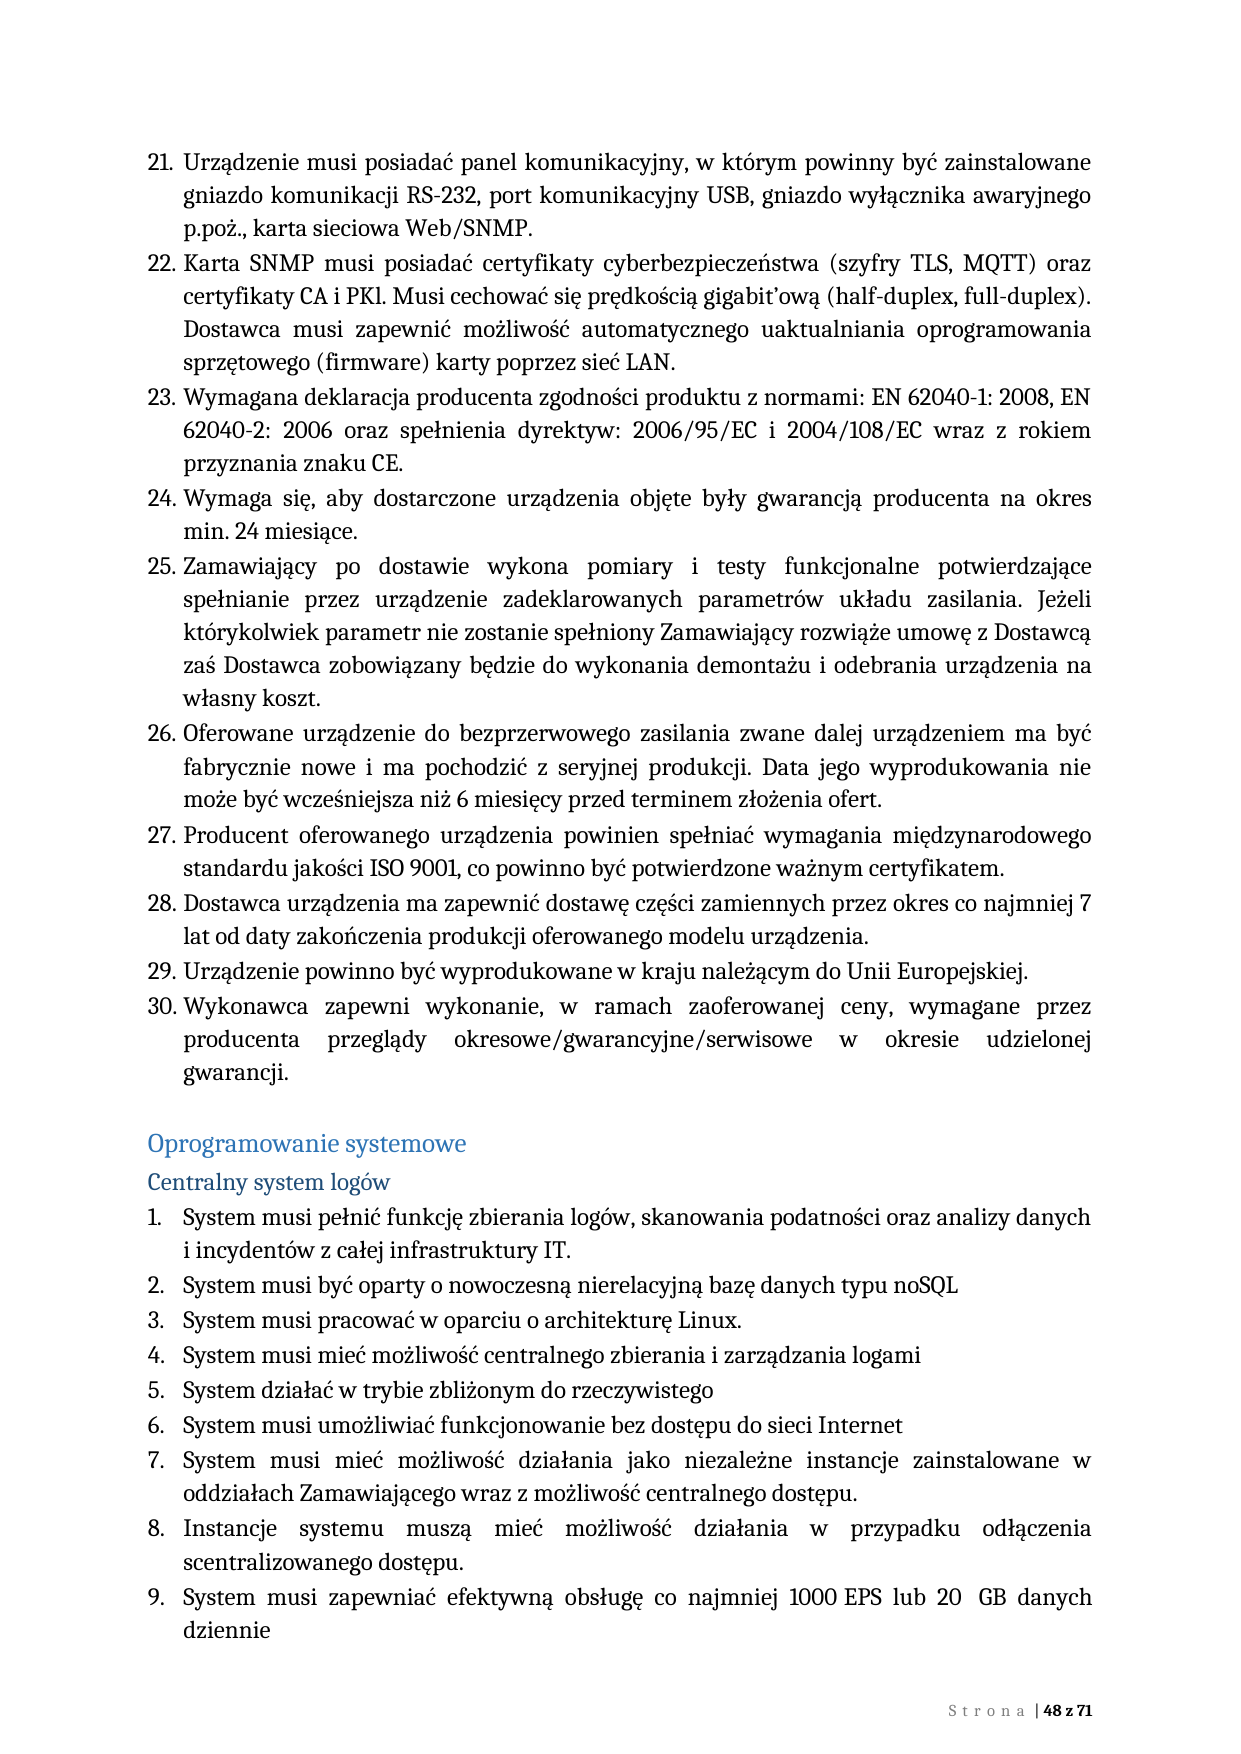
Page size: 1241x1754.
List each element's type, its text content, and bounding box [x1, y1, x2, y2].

list Oferowane urządzenie do bezprzerwowego zasilania zwane dalej urządzeniem ma być fabrycznie nowe i ma pochodzić z seryjnej produkcji. Data jego wyprodukowania nie może być wcześniejsza niż 6 miesięcy przed terminem złożenia ofert. [148, 719, 1093, 814]
list Instancje systemu muszą mieć możliwość działania w przypadku odłączenia scentralizowanego dostępu. [148, 1514, 1093, 1576]
list System musi być oparty o nowoczesną nierelacyjną bazę danych typu noSQL [148, 1271, 1093, 1299]
list Urządzenie powinno być wyprodukowane w kraju należącym do Unii Europejskiej. [148, 957, 1093, 986]
list Karta SNMP musi posiadać certyfikaty cyberbezpieczeństwa (szyfry TLS, MQTT) oraz certyfikaty CA i PKl. Musi cechować się prędkością gigabit’ową (half-duplex, full-duplex). Dostawca musi zapewnić możliwość automatycznego uaktualniania oprogramowania sprzętowego (firmware) karty poprzez sieć LAN. [148, 249, 1093, 377]
list System działać w trybie zbliżonym do rzeczywistego [148, 1376, 1093, 1405]
list Wymagana deklaracja producenta zgodności produktu z normami: EN 62040-1: 2008, EN 62040-2: 2006 oraz spełnienia dyrektyw: 2006/95/EC i 2004/108/EC wraz z rokiem przyznania znaku CE. [148, 383, 1093, 478]
list Dostawca urządzenia ma zapewnić dostawę części zamiennych przez okres co najmniej 7 lat od daty zakończenia produkcji oferowanego modelu urządzenia. [148, 889, 1093, 950]
subtitle Oprogramowanie systemowe [148, 1128, 1093, 1159]
list System musi pracować w oparciu o architekturę Linux. [148, 1306, 1093, 1334]
list System musi zapewniać efektywną obsługę co najmniej 1000 EPS lub 20 GB danych dziennie [148, 1582, 1093, 1644]
subtitle Centralny system logów [148, 1167, 1093, 1196]
list System musi umożliwiać funkcjonowanie bez dostępu do sieci Internet [148, 1411, 1093, 1440]
list System musi pełnić funkcję zbierania logów, skanowania podatności oraz analizy danych i incydentów z całej infrastruktury IT. [148, 1203, 1093, 1264]
list System musi mieć możliwość działania jako niezależne instancje zainstalowane w oddziałach Zamawiającego wraz z możliwość centralnego dostępu. [148, 1446, 1093, 1508]
list Wymaga się, aby dostarczone urządzenia objęte były gwarancją producenta na okres min. 24 miesiące. [148, 484, 1093, 546]
list Zamawiający po dostawie wykona pomiary i testy funkcjonalne potwierdzające spełnianie przez urządzenie zadeklarowanych parametrów układu zasilania. Jeżeli którykolwiek parametr nie zostanie spełniony Zamawiający rozwiąże umowę z Dostawcą zaś Dostawca zobowiązany będzie do wykonania demontażu i odebrania urządzenia na własny koszt. [148, 552, 1093, 713]
list Urządzenie musi posiadać panel komunikacyjny, w którym powinny być zainstalowane gniazdo komunikacji RS-232, port komunikacyjny USB, gniazdo wyłącznika awaryjnego p.poż., karta sieciowa Web/SNMP. [148, 148, 1093, 242]
list Wykonawca zapewni wykonanie, w ramach zaoferowanej ceny, wymagane przez producenta przeglądy okresowe/gwarancyjne/serwisowe w okresie udzielonej gwarancji. [148, 992, 1093, 1087]
list Producent oferowanego urządzenia powinien spełniać wymagania międzynarodowego standardu jakości ISO 9001, co powinno być potwierdzone ważnym certyfikatem. [148, 821, 1093, 882]
list System musi mieć możliwość centralnego zbierania i zarządzania logami [148, 1341, 1093, 1370]
